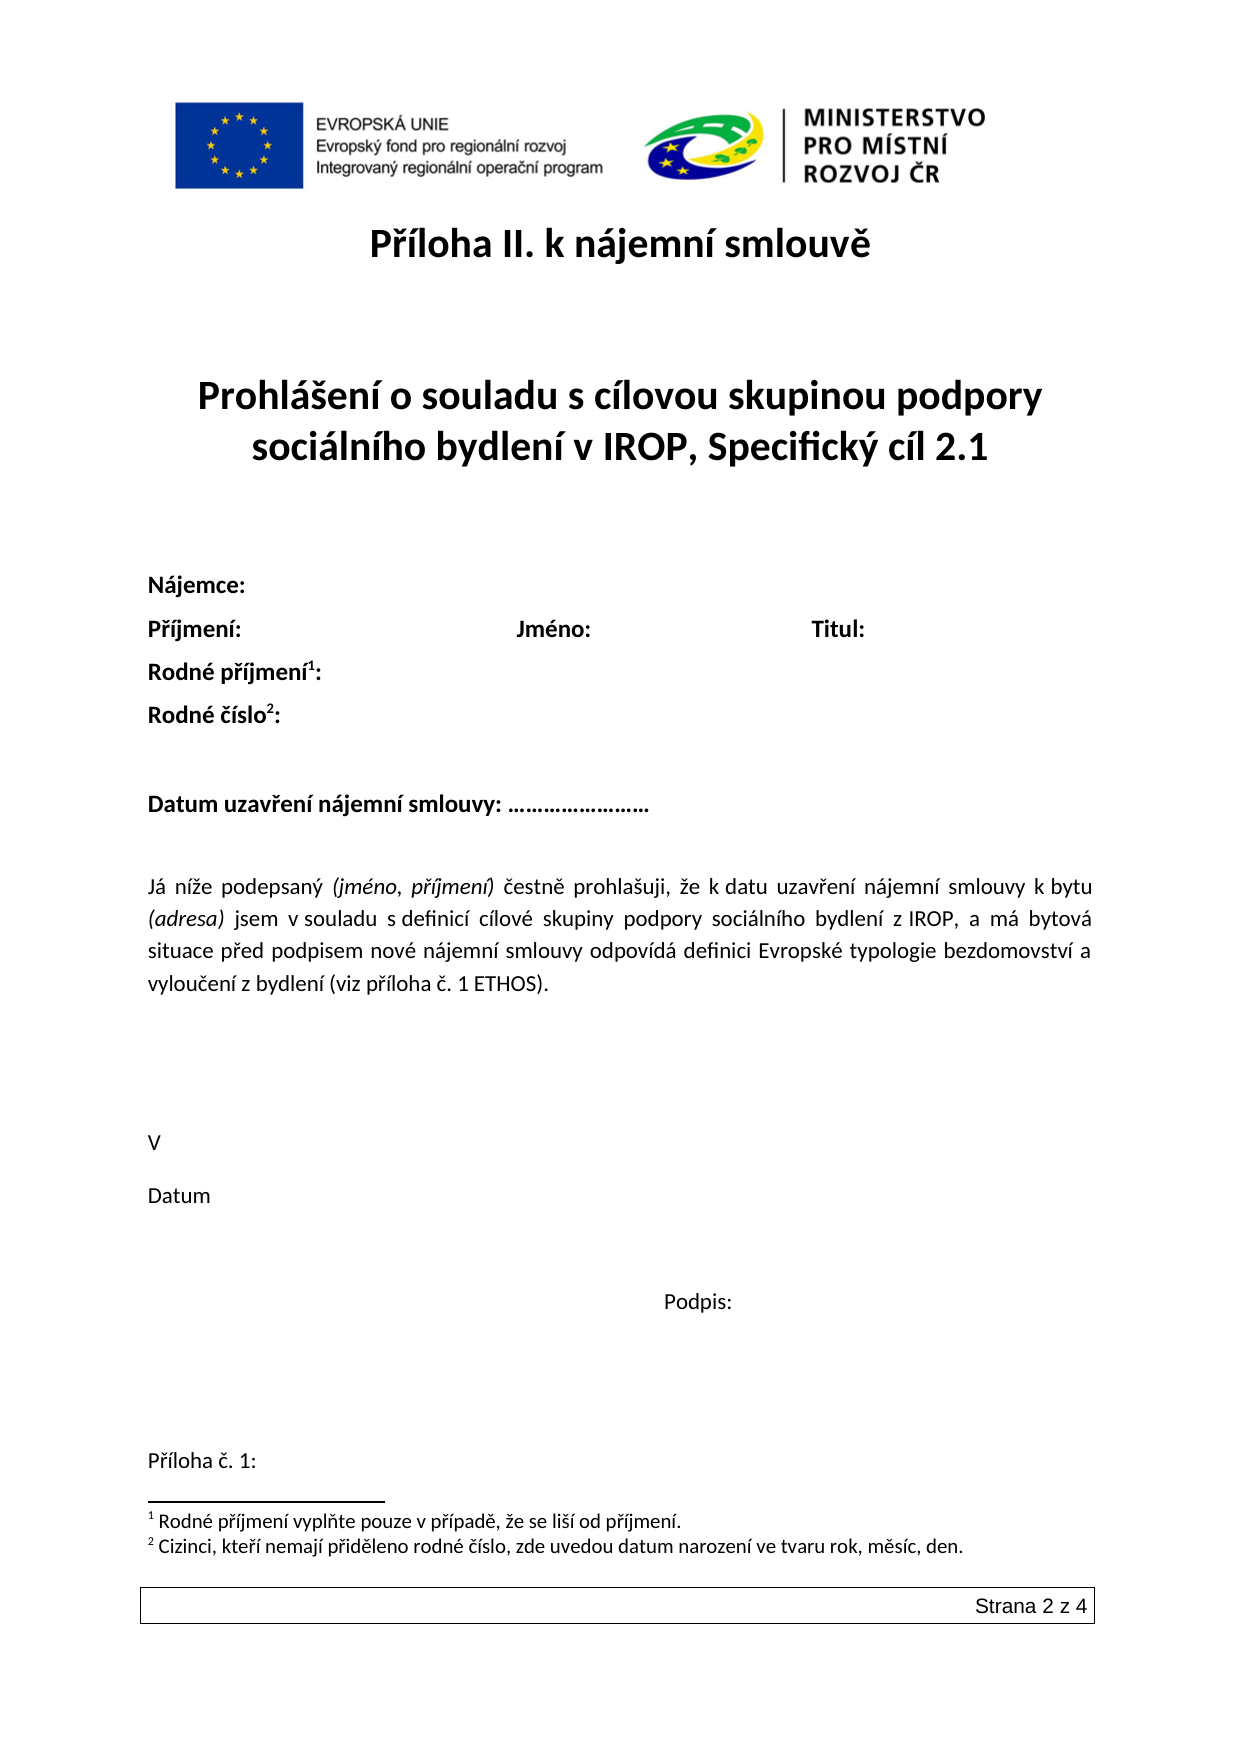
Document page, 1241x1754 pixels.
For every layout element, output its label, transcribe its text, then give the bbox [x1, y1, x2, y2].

text Datum uzavření nájemní smlouvy: …………………… [148, 788, 1093, 819]
text Nájemce: [148, 570, 1093, 600]
text Příloha č. 1: [148, 1446, 1093, 1474]
text V [148, 1128, 1093, 1156]
text Příloha II. k nájemní smlouvě [148, 217, 1093, 268]
text Příjmení: Jméno: Titul: [148, 613, 1093, 643]
text Prohlášení o souladu s cílovou skupinou podpory sociálního bydlení v IROP, Specifický cíl 2.1 [148, 369, 1093, 471]
text Já níže podepsaný (jméno, příjmení) čestně prohlašuji, že k datu uzavření nájemní smlouvy k bytu (adresa) jsem v souladu s definicí cílové skupiny podpory sociálního bydlení z IROP, a má bytová situace před podpisem nové nájemní smlouvy odpovídá definici Evropské typologie bezdomovství a vyloučení z bydlení (viz příloha č. 1 ETHOS). [148, 872, 1093, 997]
text Rodné číslo: [148, 699, 1093, 729]
text Podpis: [590, 1287, 1093, 1315]
text Rodné příjmení: [148, 656, 1093, 686]
text Datum [148, 1181, 1093, 1209]
picture [147, 73, 1013, 217]
